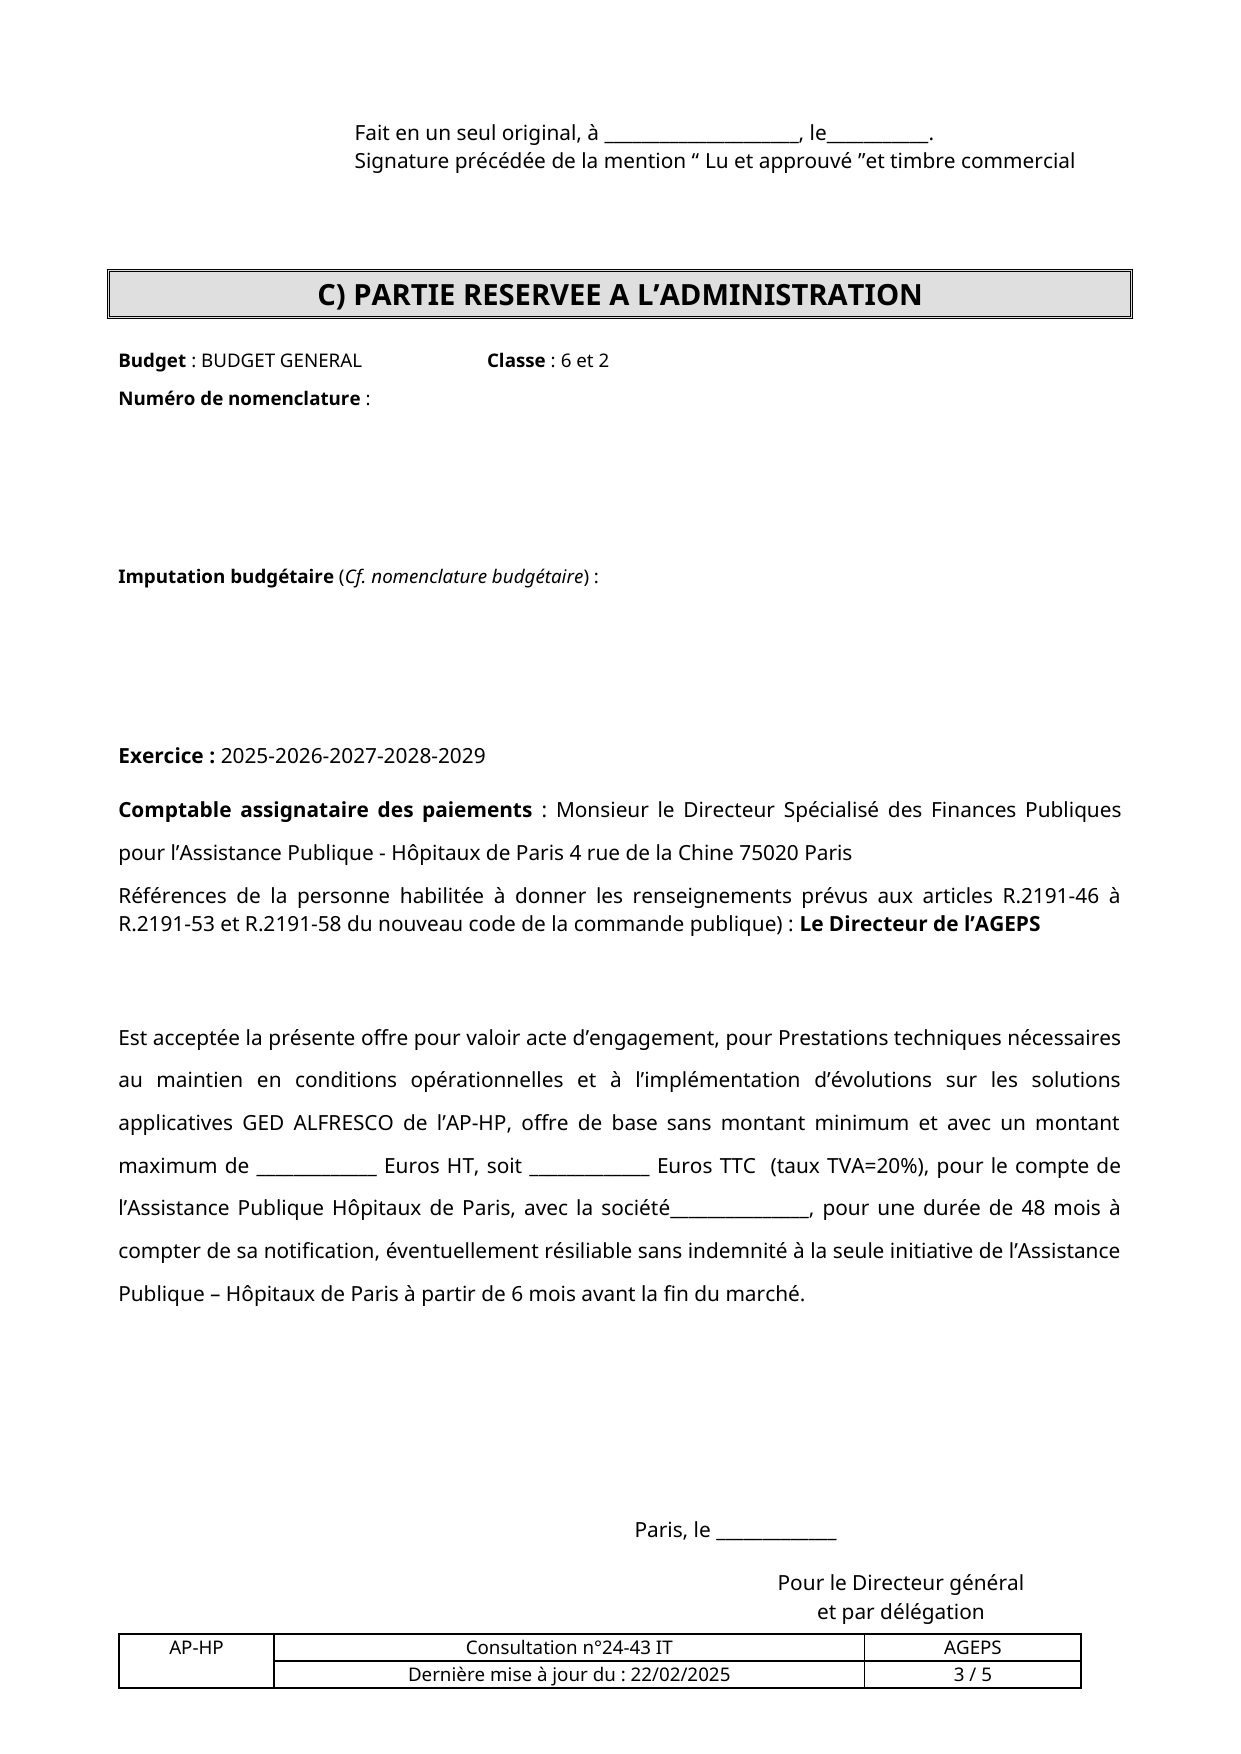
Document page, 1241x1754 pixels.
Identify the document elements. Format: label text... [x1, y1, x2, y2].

text et par délégation [118, 1597, 1122, 1625]
text Références de la personne habilitée à donner les renseignements prévus aux articles R.2191-46 à R.2191-53 et R.2191-58 du nouveau code de la commande publique) : Le Directeur de l’AGEPS [118, 881, 1122, 938]
text Est acceptée la présente offre pour valoir acte d’engagement, pour Prestations techniques nécessaires au maintien en conditions opérationnelles et à l’implémentation d’évolutions sur les solutions applicatives GED ALFRESCO de l’AP-HP, offre de base sans montant minimum et avec un montant maximum de _____________ Euros HT, soit _____________ Euros TTC (taux TVA=20%), pour le compte de l’Assistance Publique Hôpitaux de Paris, avec la société_______________, pour une durée de 48 mois à compter de sa notification, éventuellement résiliable sans indemnité à la seule initiative de l’Assistance Publique – Hôpitaux de Paris à partir de 6 mois avant la fin du marché. [118, 1023, 1122, 1307]
text Exercice : 2025-2026-2027-2028-2029 [118, 742, 1122, 770]
text Numéro de nomenclature : [118, 386, 1122, 411]
text Budget : BUDGET GENERAL Classe : 6 et 2 [118, 347, 1122, 373]
subtitle Paris, le _____________ [118, 1515, 1122, 1543]
text Imputation budgétaire (Cf. nomenclature budgétaire) : [118, 563, 1122, 588]
subtitle C) PARTIE RESERVEE A L’ADMINISTRATION [110, 272, 1130, 316]
text Comptable assignataire des paiements : Monsieur le Directeur Spécialisé des Finances Publiques pour l’Assistance Publique - Hôpitaux de Paris 4 rue de la Chine 75020 Paris [118, 796, 1122, 867]
text Signature précédée de la mention “ Lu et approuvé ”et timbre commercial [354, 147, 1122, 175]
text Fait en un seul original, à _____________________, le___________. [354, 118, 1122, 147]
text Pour le Directeur général [118, 1568, 1122, 1597]
